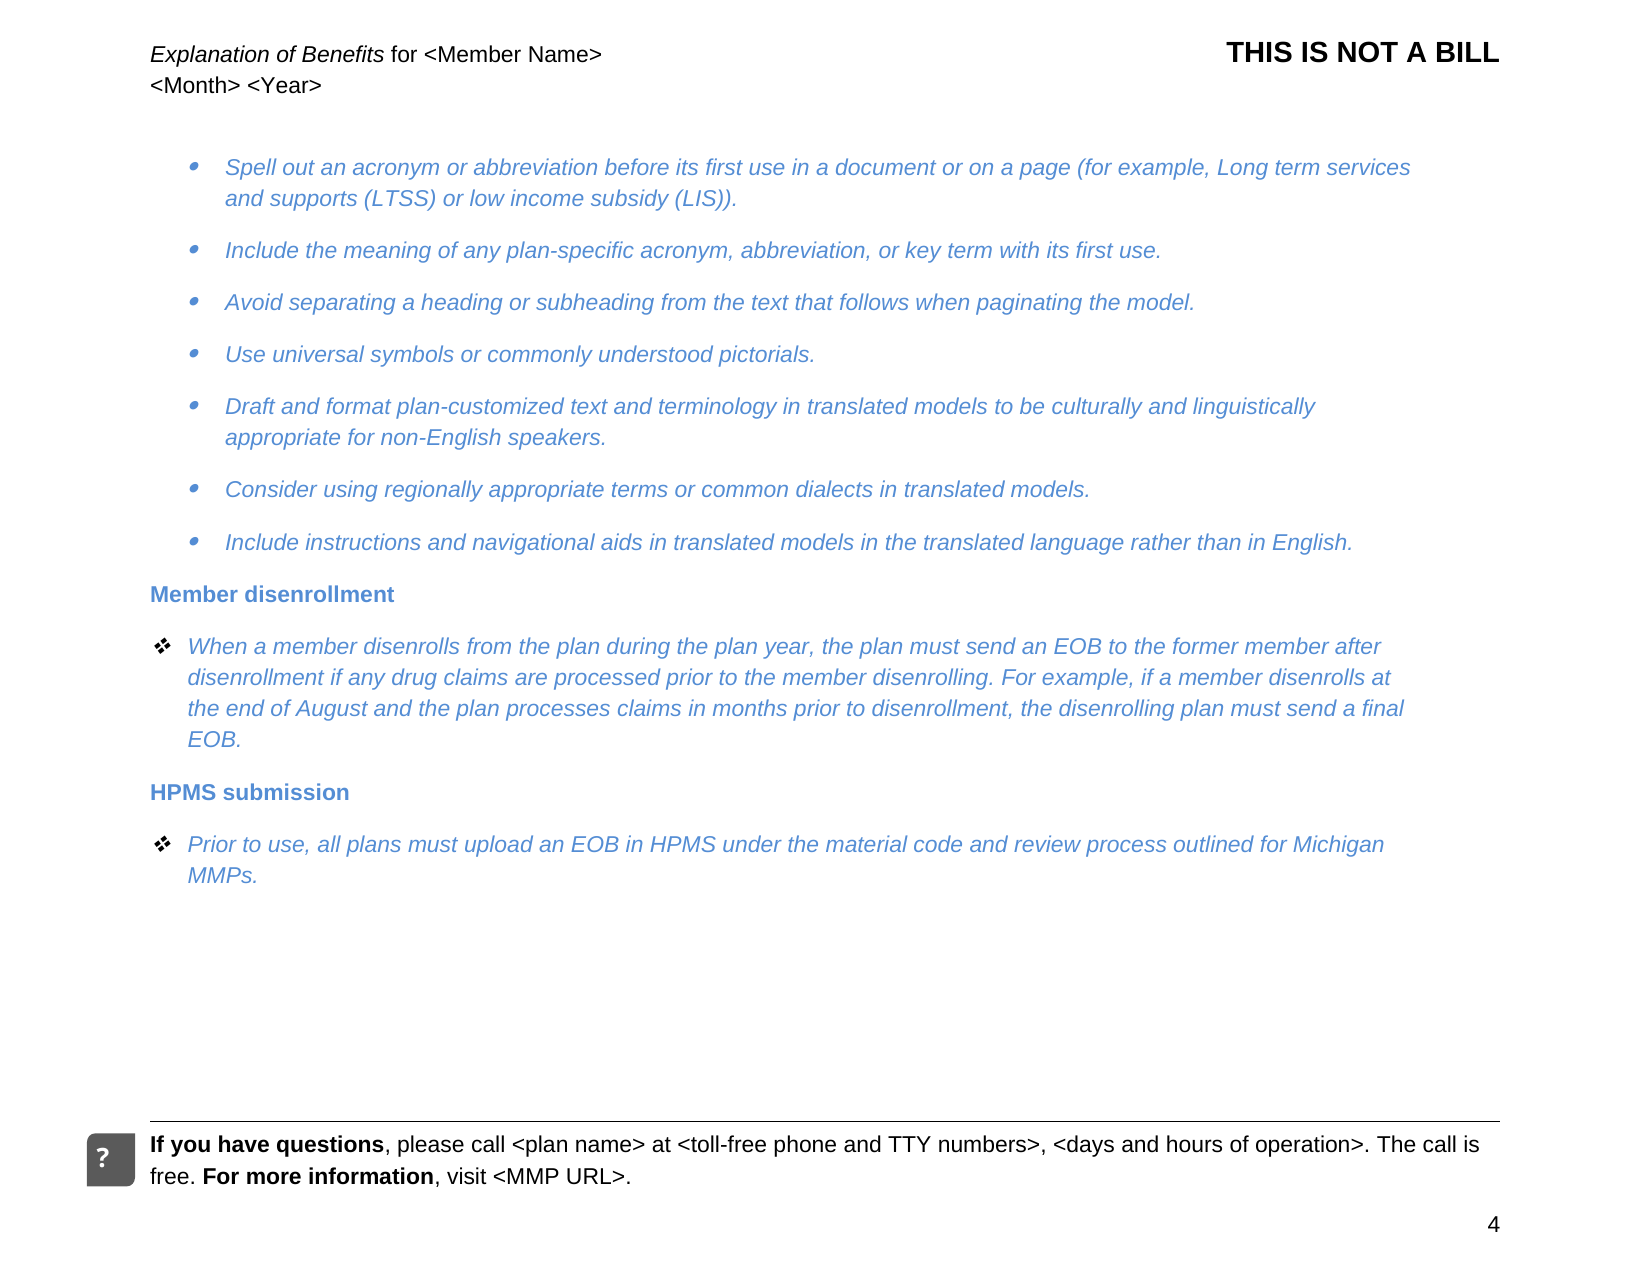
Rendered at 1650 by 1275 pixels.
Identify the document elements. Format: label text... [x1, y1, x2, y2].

list Spell out an acronym or abbreviation before its first use in a document or on a page (for example, Long term services and supports (LTSS) or low income subsidy (LIS)). [187, 150, 1425, 212]
list Draft and format plan-customized text and terminology in translated models to be culturally and linguistically appropriate for non-English speakers. [187, 389, 1425, 452]
list Include instructions and navigational aids in translated models in the translated language rather than in English. [187, 525, 1425, 556]
list Avoid separating a heading or subheading from the text that follows when paginating the model. [187, 285, 1425, 317]
list Use universal symbols or commonly understood pictorials. [187, 337, 1425, 369]
list Consider using regionally appropriate terms or common dialects in translated models. [187, 473, 1425, 504]
text HPMS submission [150, 775, 1500, 806]
list When a member disenrolls from the plan during the plan year, the plan must send an EOB to the former member after disenrollment if any drug claims are processed prior to the member disenrolling. For example, if a member disenrolls at the end of August and the plan processes claims in months prior to disenrollment, the disenrolling plan must send a final EOB. [150, 629, 1425, 754]
list Prior to use, all plans must upload an EOB in HPMS under the material code and review process outlined for Michigan MMPs. [150, 827, 1425, 889]
list Include the meaning of any plan-specific acronym, abbreviation, or key term with its first use. [187, 233, 1425, 264]
text Member disenrollment [150, 577, 1500, 608]
